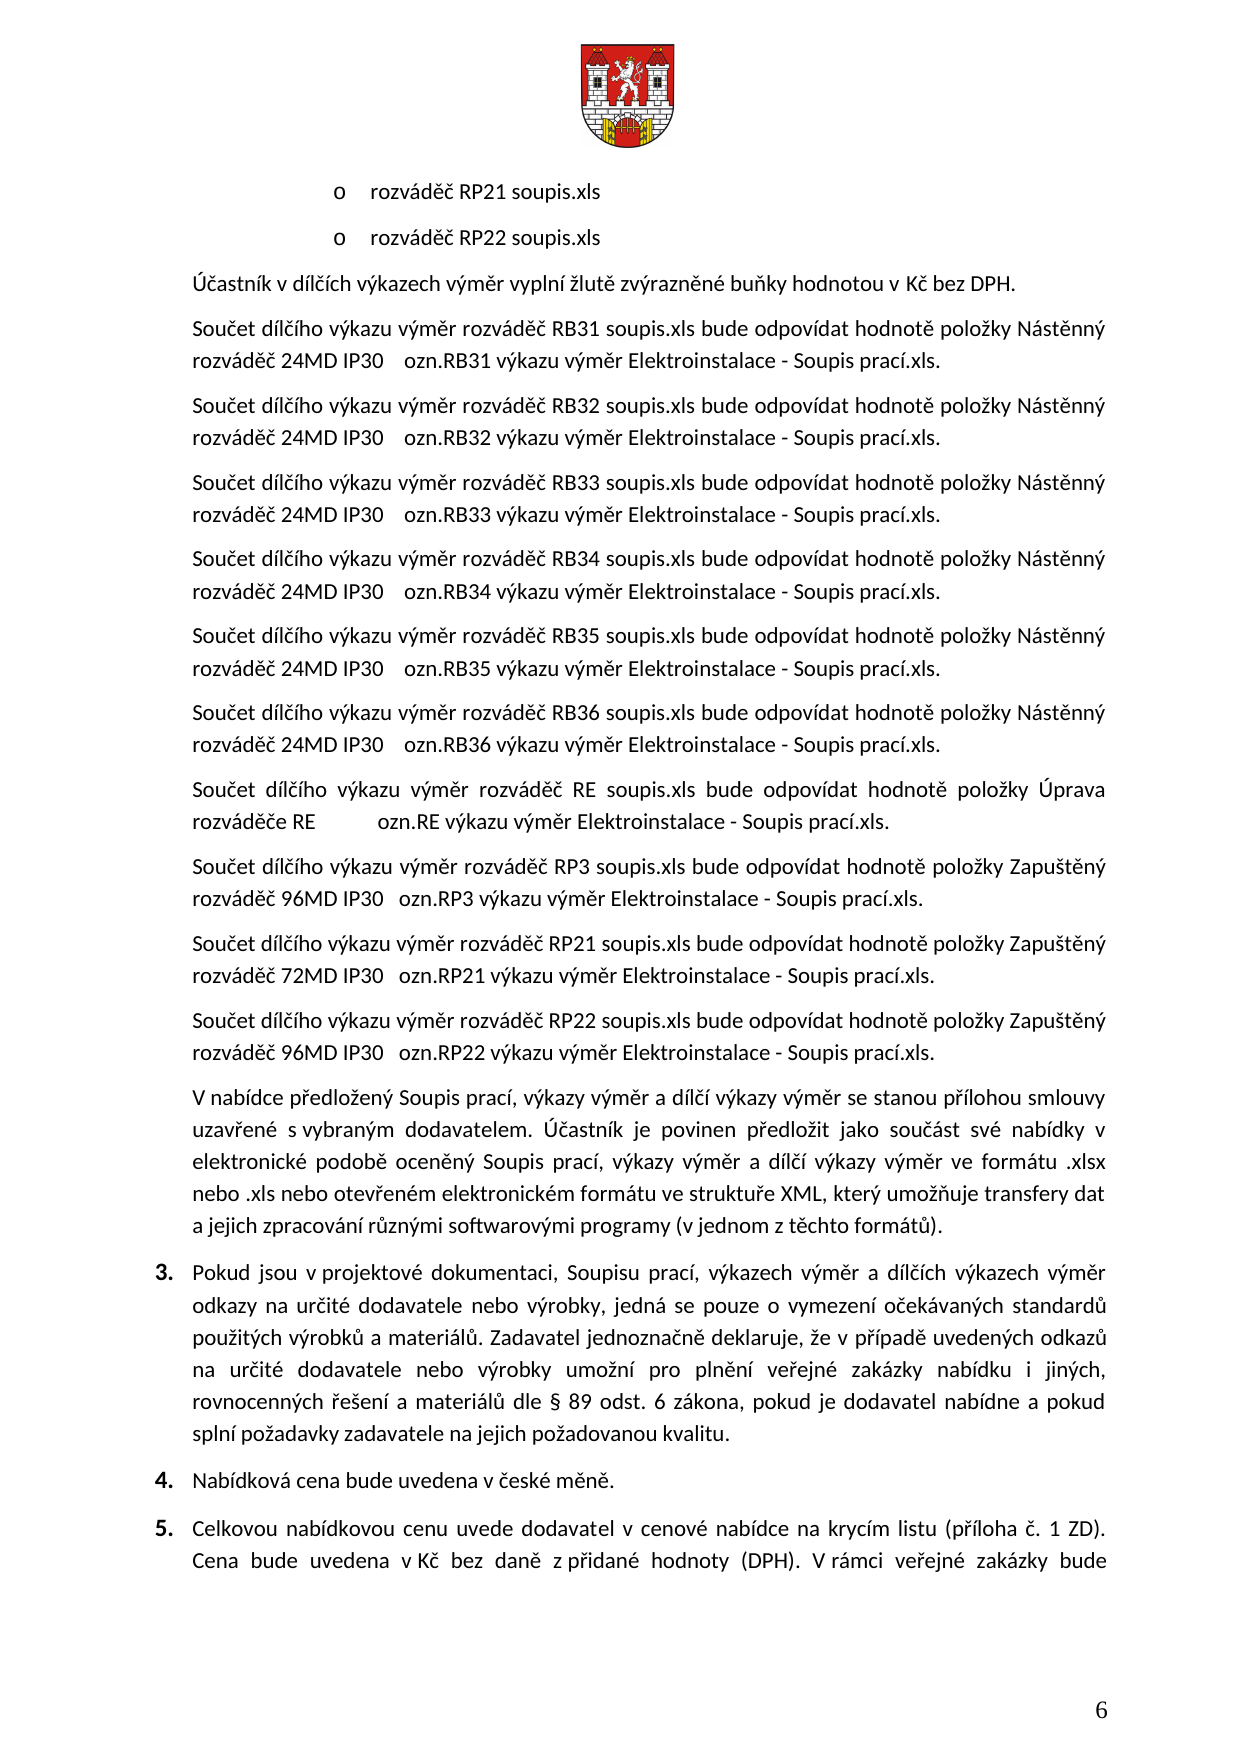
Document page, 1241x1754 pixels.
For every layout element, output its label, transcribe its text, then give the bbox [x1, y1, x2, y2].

text Součet dílčího výkazu výměr rozváděč RP21 soupis.xls bude odpovídat hodnotě položky Zapuštěný rozváděč 72MD IP30 ozn.RP21 výkazu výměr Elektroinstalace - Soupis prací.xls. [192, 929, 1107, 989]
text Součet dílčího výkazu výměr rozváděč RB35 soupis.xls bude odpovídat hodnotě položky Nástěnný rozváděč 24MD IP30 ozn.RB35 výkazu výměr Elektroinstalace - Soupis prací.xls. [192, 621, 1107, 682]
list Nabídková cena bude uvedena v české měně. [154, 1464, 1107, 1495]
text Součet dílčího výkazu výměr rozváděč RP22 soupis.xls bude odpovídat hodnotě položky Zapuštěný rozváděč 96MD IP30 ozn.RP22 výkazu výměr Elektroinstalace - Soupis prací.xls. [192, 1006, 1107, 1066]
text V nabídce předložený Soupis prací, výkazy výměr a dílčí výkazy výměr se stanou přílohou smlouvy uzavřené s vybraným dodavatelem. Účastník je povinen předložit jako součást své nabídky v elektronické podobě oceněný Soupis prací, výkazy výměr a dílčí výkazy výměr ve formátu .xlsx nebo .xls nebo otevřeném elektronickém formátu ve struktuře XML, který umožňuje transfery dat a jejich zpracování různými softwarovými programy (v jednom z těchto formátů). [192, 1083, 1107, 1239]
text Účastník v dílčích výkazech výměr vyplní žlutě zvýrazněné buňky hodnotou v Kč bez DPH. [192, 269, 1107, 297]
picture [580, 44, 675, 148]
text Součet dílčího výkazu výměr rozváděč RB34 soupis.xls bude odpovídat hodnotě položky Nástěnný rozváděč 24MD IP30 ozn.RB34 výkazu výměr Elektroinstalace - Soupis prací.xls. [192, 544, 1107, 605]
text Součet dílčího výkazu výměr rozváděč RP3 soupis.xls bude odpovídat hodnotě položky Zapuštěný rozváděč 96MD IP30 ozn.RP3 výkazu výměr Elektroinstalace - Soupis prací.xls. [192, 852, 1107, 912]
text Součet dílčího výkazu výměr rozváděč RB32 soupis.xls bude odpovídat hodnotě položky Nástěnný rozváděč 24MD IP30 ozn.RB32 výkazu výměr Elektroinstalace - Soupis prací.xls. [192, 391, 1107, 451]
text Součet dílčího výkazu výměr rozváděč RE soupis.xls bude odpovídat hodnotě položky Úprava rozváděče RE ozn.RE výkazu výměr Elektroinstalace - Soupis prací.xls. [192, 775, 1107, 835]
text Součet dílčího výkazu výměr rozváděč RB36 soupis.xls bude odpovídat hodnotě položky Nástěnný rozváděč 24MD IP30 ozn.RB36 výkazu výměr Elektroinstalace - Soupis prací.xls. [192, 698, 1107, 758]
text Součet dílčího výkazu výměr rozváděč RB31 soupis.xls bude odpovídat hodnotě položky Nástěnný rozváděč 24MD IP30 ozn.RB31 výkazu výměr Elektroinstalace - Soupis prací.xls. [192, 314, 1107, 374]
list Pokud jsou v projektové dokumentaci, Soupisu prací, výkazech výměr a dílčích výkazech výměr odkazy na určité dodavatele nebo výrobky, jedná se pouze o vymezení očekávaných standardů použitých výrobků a materiálů. Zadavatel jednoznačně deklaruje, že v případě uvedených odkazů na určité dodavatele nebo výrobky umožní pro plnění veřejné zakázky nabídku i jiných, rovnocenných řešení a materiálů dle § 89 odst. 6 zákona, pokud je dodavatel nabídne a pokud splní požadavky zadavatele na jejich požadovanou kvalitu. [154, 1256, 1107, 1448]
list rozváděč RP21 soupis.xls [333, 177, 1107, 206]
text Součet dílčího výkazu výměr rozváděč RB33 soupis.xls bude odpovídat hodnotě položky Nástěnný rozváděč 24MD IP30 ozn.RB33 výkazu výměr Elektroinstalace - Soupis prací.xls. [192, 468, 1107, 528]
list rozváděč RP22 soupis.xls [333, 223, 1107, 252]
